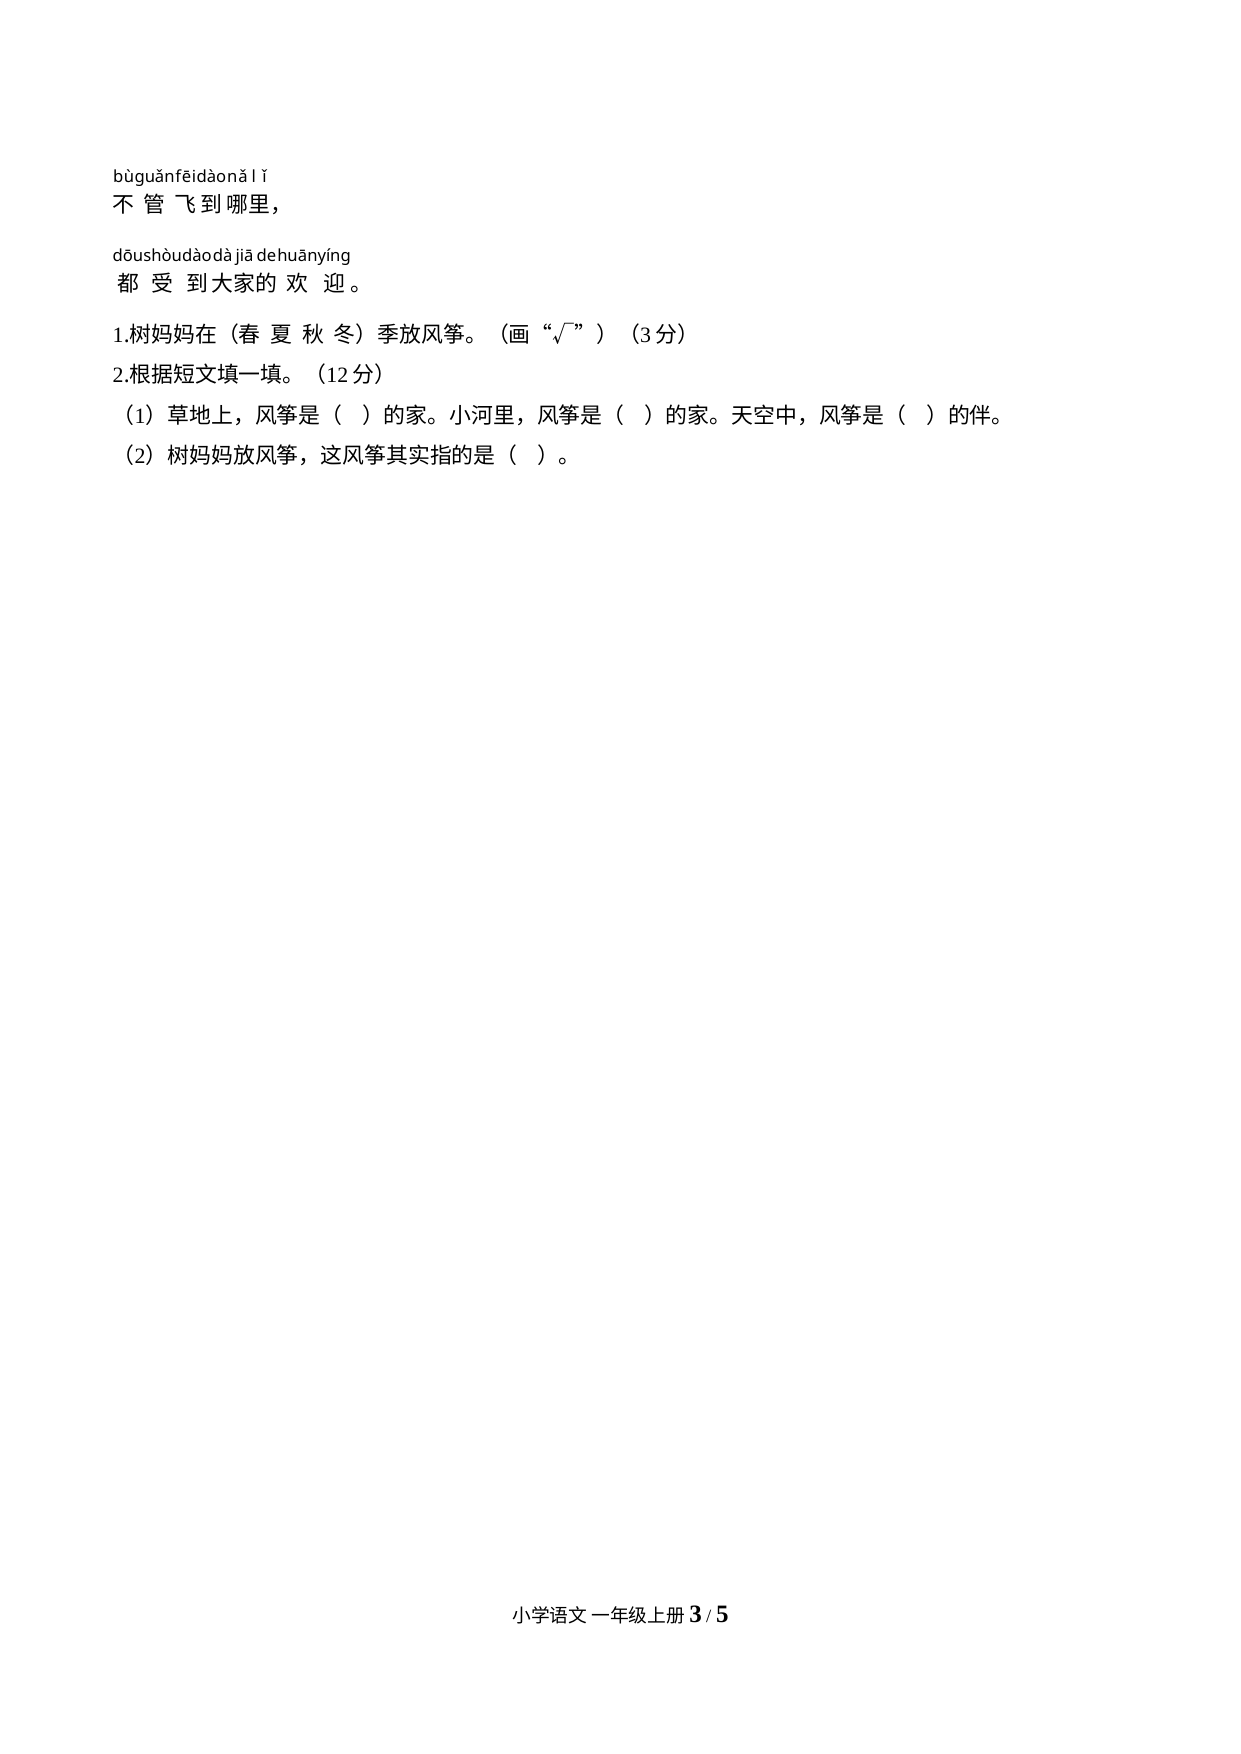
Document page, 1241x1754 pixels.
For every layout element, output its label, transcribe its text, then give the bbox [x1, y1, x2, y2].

text （2）树妈妈放风筝，这风筝其实指的是（ ）。 [112, 438, 1128, 470]
text 1.树妈妈在（春 夏 秋 冬）季放风筝。（画“√”）（3分） [112, 317, 1128, 349]
text ， [112, 159, 1128, 224]
text 。 [112, 238, 1128, 303]
text （1）草地上，风筝是（ ）的家。小河里，风筝是（ ）的家。天空中，风筝是（ ）的伴。 [112, 397, 1128, 430]
text 2.根据短文填一填。（12分） [112, 357, 1128, 389]
